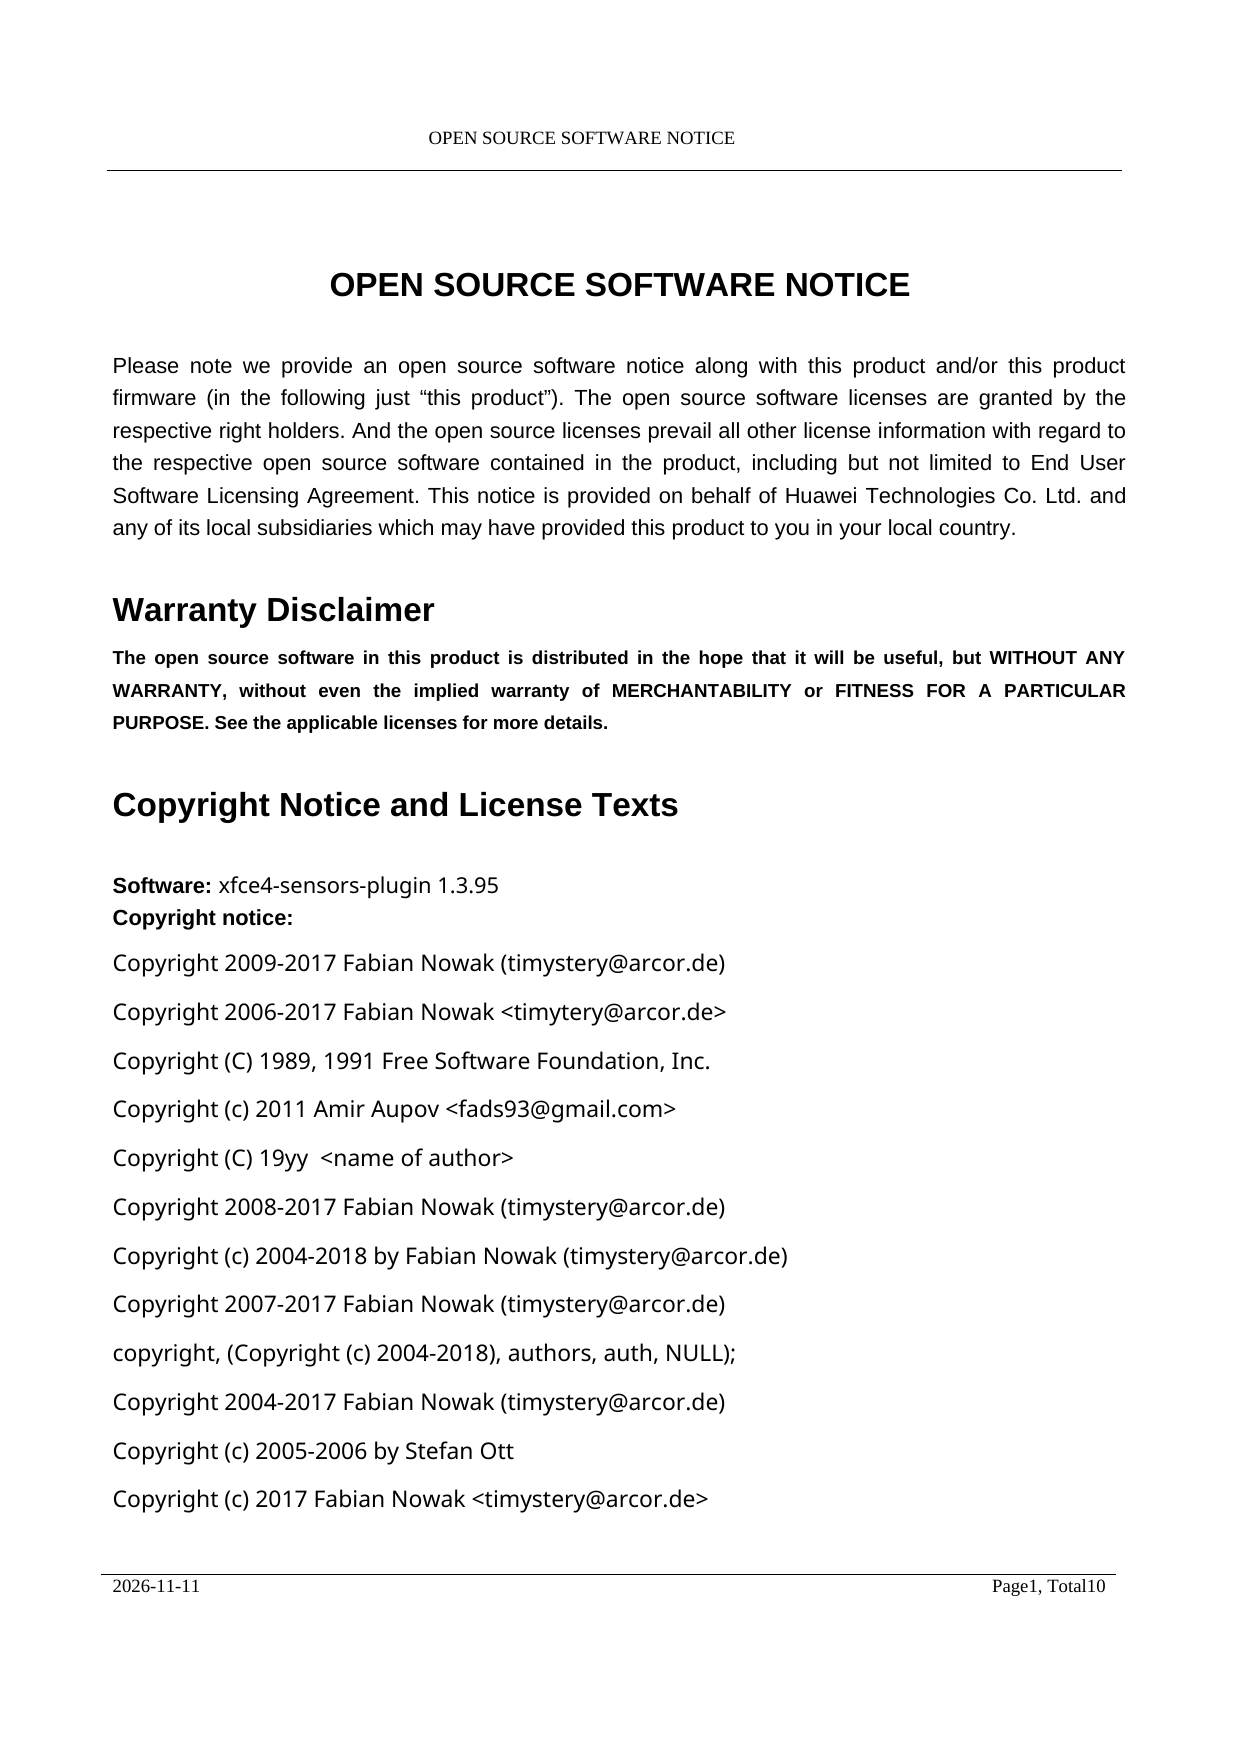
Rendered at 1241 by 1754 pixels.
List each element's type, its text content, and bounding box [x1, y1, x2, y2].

text Please note we provide an open source software notice along with this product and/or this product firmware (in the following just “this product”). The open source software licenses are granted by the respective right holders. And the open source licenses prevail all other license information with regard to the respective open source software contained in the product, including but not limited to End User Software Licensing Agreement. This notice is provided on behalf of Huawei Technologies Co. Ltd. and any of its local subsidiaries which may have provided this product to you in your local country. [112, 349, 1128, 544]
text Copyright notice: [112, 901, 1128, 934]
text The open source software in this product is distributed in the hope that it will be useful, but WITHOUT ANY WARRANTY, without even the implied warranty of MERCHANTABILITY or FITNESS FOR A PARTICULAR PURPOSE. See the applicable licenses for more details. [112, 641, 1128, 739]
text Warranty Disclaimer [112, 576, 1128, 641]
text Copyright 2009-2017 Fabian Nowak (timystery@arcor.de) Copyright 2006-2017 Fabian Nowak <timytery@arcor.de> Copyright (C) 1989, 1991 Free Software Foundation, Inc. Copyright (c) 2011 Amir Aupov <fads93@gmail.com> Copyright (C) 19yy <name of author> Copyright 2008-2017 Fabian Nowak (timystery@arcor.de) Copyright (c) 2004-2018 by Fabian Nowak (timystery@arcor.de) Copyright 2007-2017 Fabian Nowak (timystery@arcor.de) copyright, (Copyright (c) 2004-2018), authors, auth, NULL); Copyright 2004-2017 Fabian Nowak (timystery@arcor.de) Copyright (c) 2005-2006 by Stefan Ott Copyright (c) 2017 Fabian Nowak <timystery@arcor.de> [112, 947, 1128, 1564]
text OPEN SOURCE SOFTWARE NOTICE [112, 251, 1128, 316]
text Copyright Notice and License Texts [112, 771, 1128, 836]
text Software: xfce4-sensors-plugin 1.3.95 [112, 869, 1128, 901]
